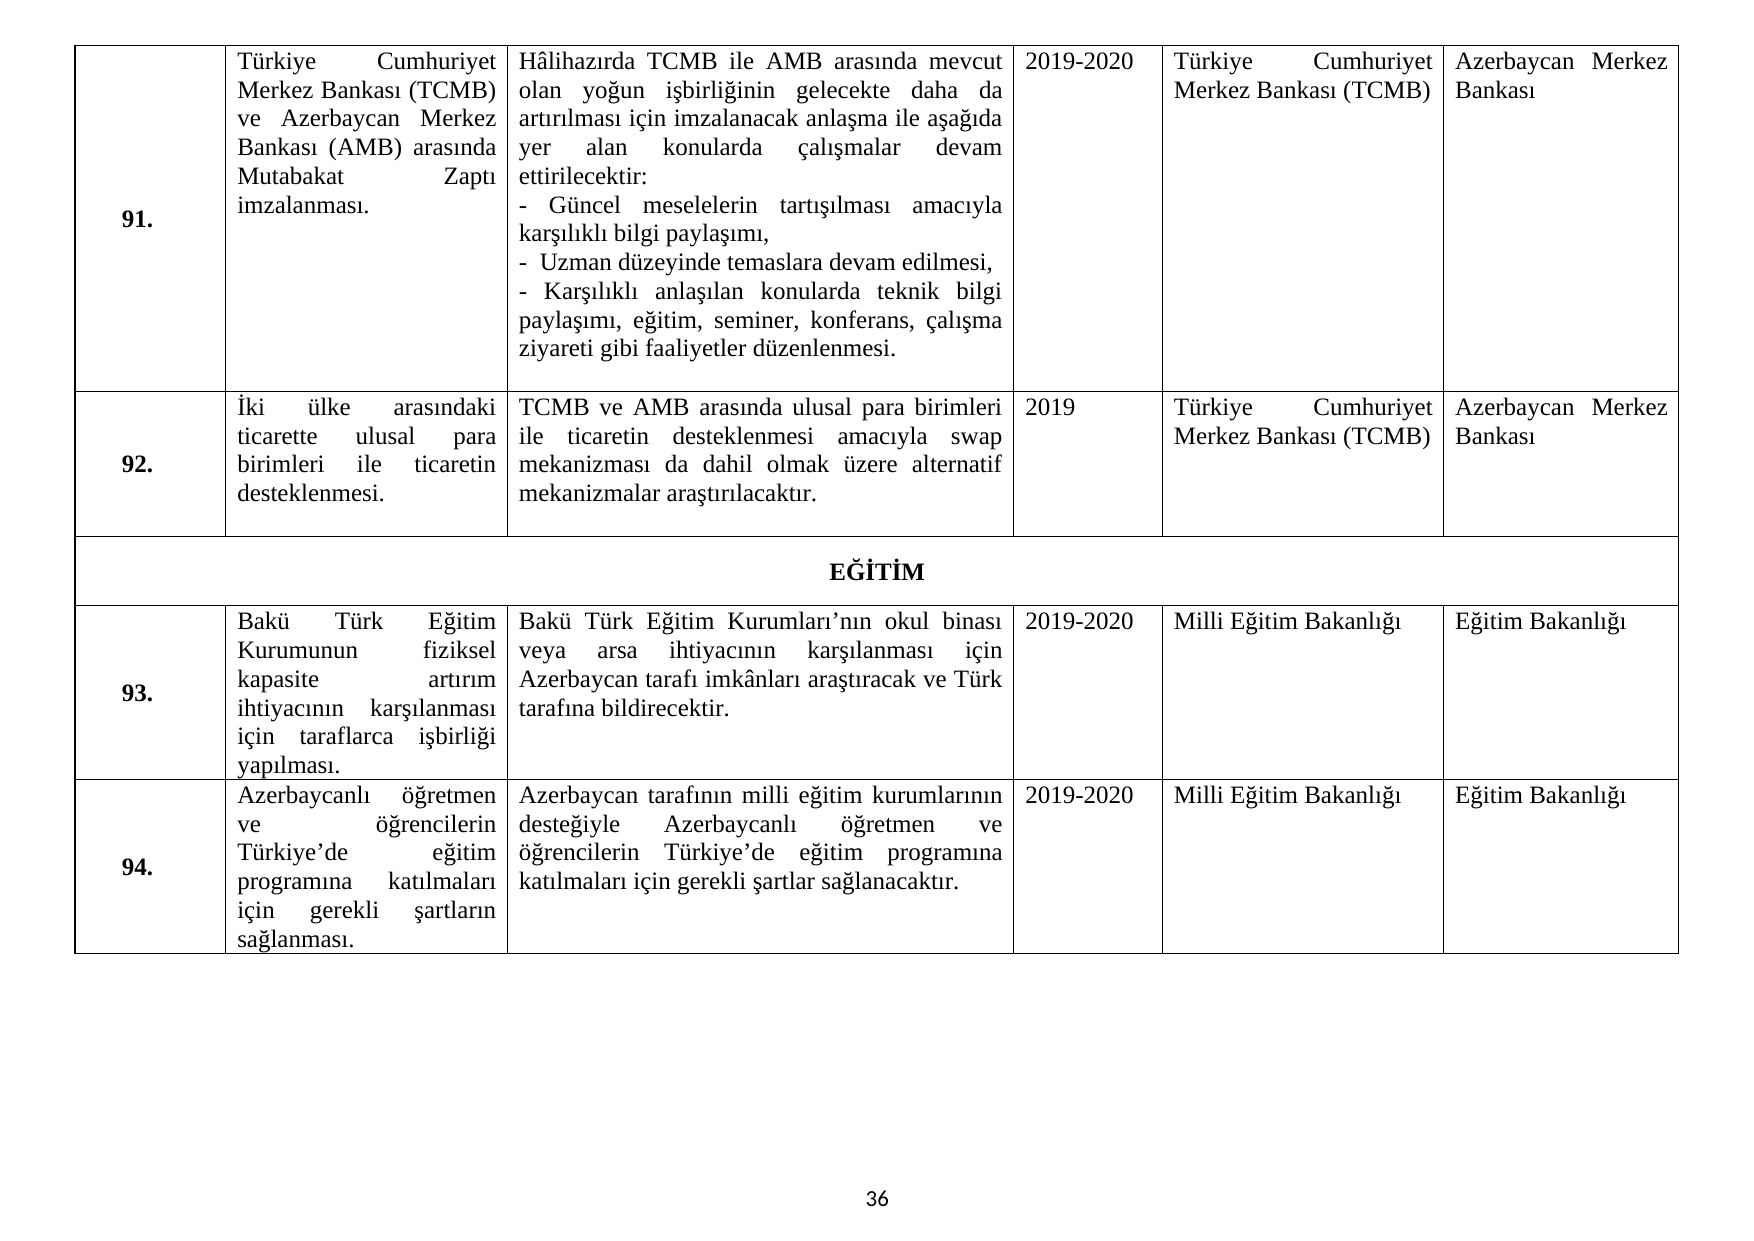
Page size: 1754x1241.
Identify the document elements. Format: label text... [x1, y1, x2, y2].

table_cell 2019-2020 [1014, 46, 1162, 391]
table_cell [76, 780, 225, 952]
table_cell [76, 46, 225, 391]
table_cell [76, 606, 225, 779]
table_cell Bakü Türk Eğitim Kurumları’nın okul binası veya arsa ihtiyacının karşılanması için Azerbaycan tarafı imkânları araştıracak ve Türk tarafına bildirecektir. [508, 606, 1013, 779]
table_cell EĞİTİM [76, 537, 1678, 605]
table_cell 2019 [1014, 392, 1162, 536]
table_cell 2019-2020 [1014, 606, 1162, 779]
table_cell Azerbaycan tarafının milli eğitim kurumlarının desteğiyle Azerbaycanlı öğretmen ve öğrencilerin Türkiye’de eğitim programına katılmaları için gerekli şartlar sağlanacaktır. [508, 780, 1013, 952]
table_cell Eğitim Bakanlığı [1444, 606, 1678, 779]
table_cell Bakü Türk Eğitim Kurumunun fiziksel kapasite artırım ihtiyacının karşılanması için taraflarca işbirliği yapılması. [226, 606, 507, 779]
table_cell Milli Eğitim Bakanlığı [1163, 606, 1443, 779]
table_cell Azerbaycan Merkez Bankası [1444, 392, 1678, 536]
table_cell Türkiye Cumhuriyet Merkez Bankası (TCMB) [1163, 46, 1443, 391]
table_cell Azerbaycanlı öğretmen ve öğrencilerin Türkiye’de eğitim programına katılmaları için gerekli şartların sağlanması. [226, 780, 507, 952]
table_cell Hâlihazırda TCMB ile AMB arasında mevcut olan yoğun işbirliğinin gelecekte daha da artırılması için imzalanacak anlaşma ile aşağıda yer alan konularda çalışmalar devam ettirilecektir: - Güncel meselelerin tartışılması amacıyla karşılıklı bilgi paylaşımı, - Uzman düzeyinde temaslara devam edilmesi, - Karşılıklı anlaşılan konularda teknik bilgi paylaşımı, eğitim, seminer, konferans, çalışma ziyareti gibi faaliyetler düzenlenmesi. [508, 46, 1013, 391]
table_cell Türkiye Cumhuriyet Merkez Bankası (TCMB) [1163, 392, 1443, 536]
table_cell Azerbaycan Merkez Bankası [1444, 46, 1678, 391]
table_cell [76, 392, 225, 536]
table_cell Türkiye Cumhuriyet Merkez Bankası (TCMB) ve Azerbaycan Merkez Bankası (AMB) arasında Mutabakat Zaptı imzalanması. [226, 46, 507, 391]
table_cell İki ülke arasındaki ticarette ulusal para birimleri ile ticaretin desteklenmesi. [226, 392, 507, 536]
table_cell Eğitim Bakanlığı [1444, 780, 1678, 952]
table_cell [1163, 780, 1443, 952]
table_cell TCMB ve AMB arasında ulusal para birimleri ile ticaretin desteklenmesi amacıyla swap mekanizması da dahil olmak üzere alternatif mekanizmalar araştırılacaktır. [508, 392, 1013, 536]
table_cell 2019-2020 [1014, 780, 1162, 952]
